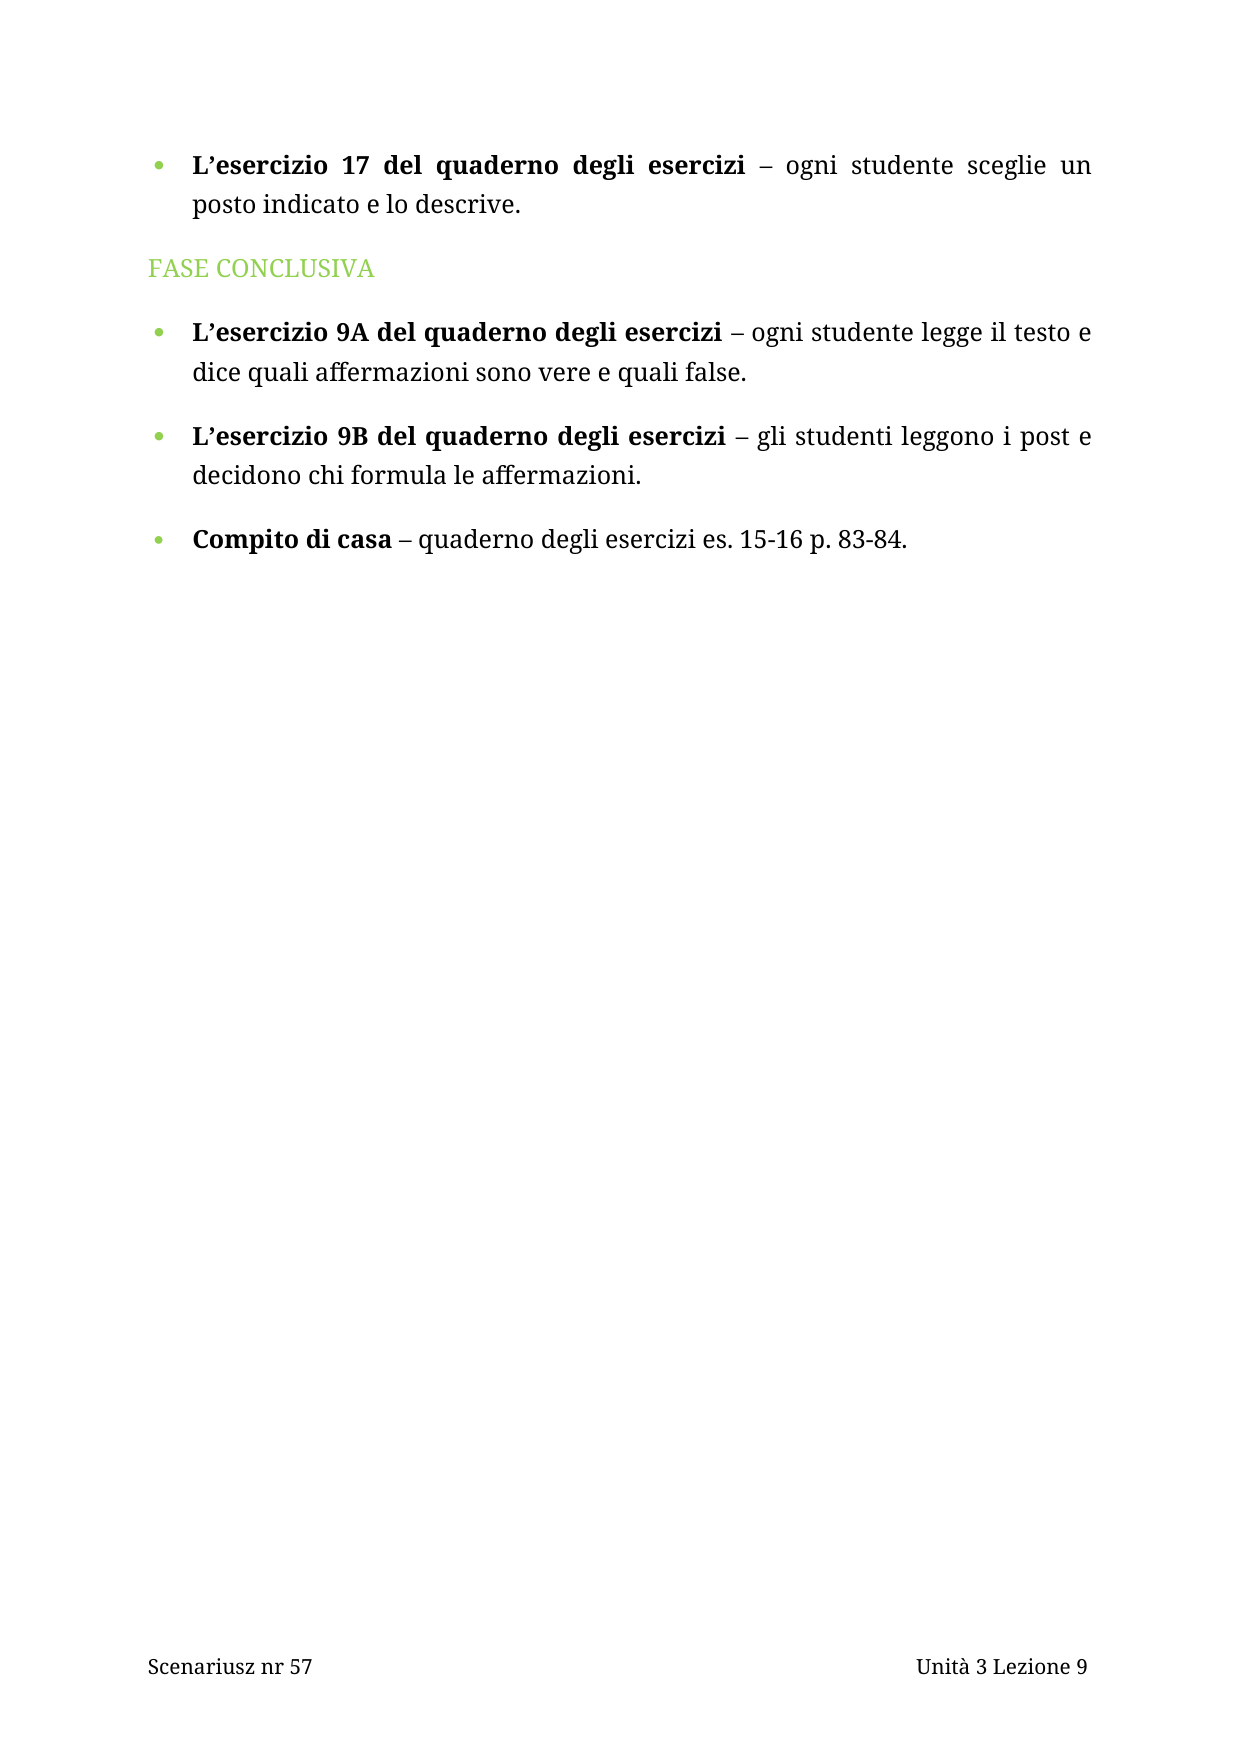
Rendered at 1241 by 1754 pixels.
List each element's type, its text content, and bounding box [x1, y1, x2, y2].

list L’esercizio 9B del quaderno degli esercizi – gli studenti leggono i post e decidono chi formula le affermazioni. [154, 418, 1093, 492]
list L’esercizio 9A del quaderno degli esercizi – ogni studente legge il testo e dice quali affermazioni sono vere e quali false. [154, 315, 1093, 388]
list L’esercizio 17 del quaderno degli esercizi – ogni studente sceglie un posto indicato e lo descrive. [154, 148, 1093, 221]
list Compito di casa – quaderno degli esercizi es. 15-16 p. 83-84. [154, 522, 1093, 556]
text FASE CONCLUSIVA [148, 251, 1093, 285]
